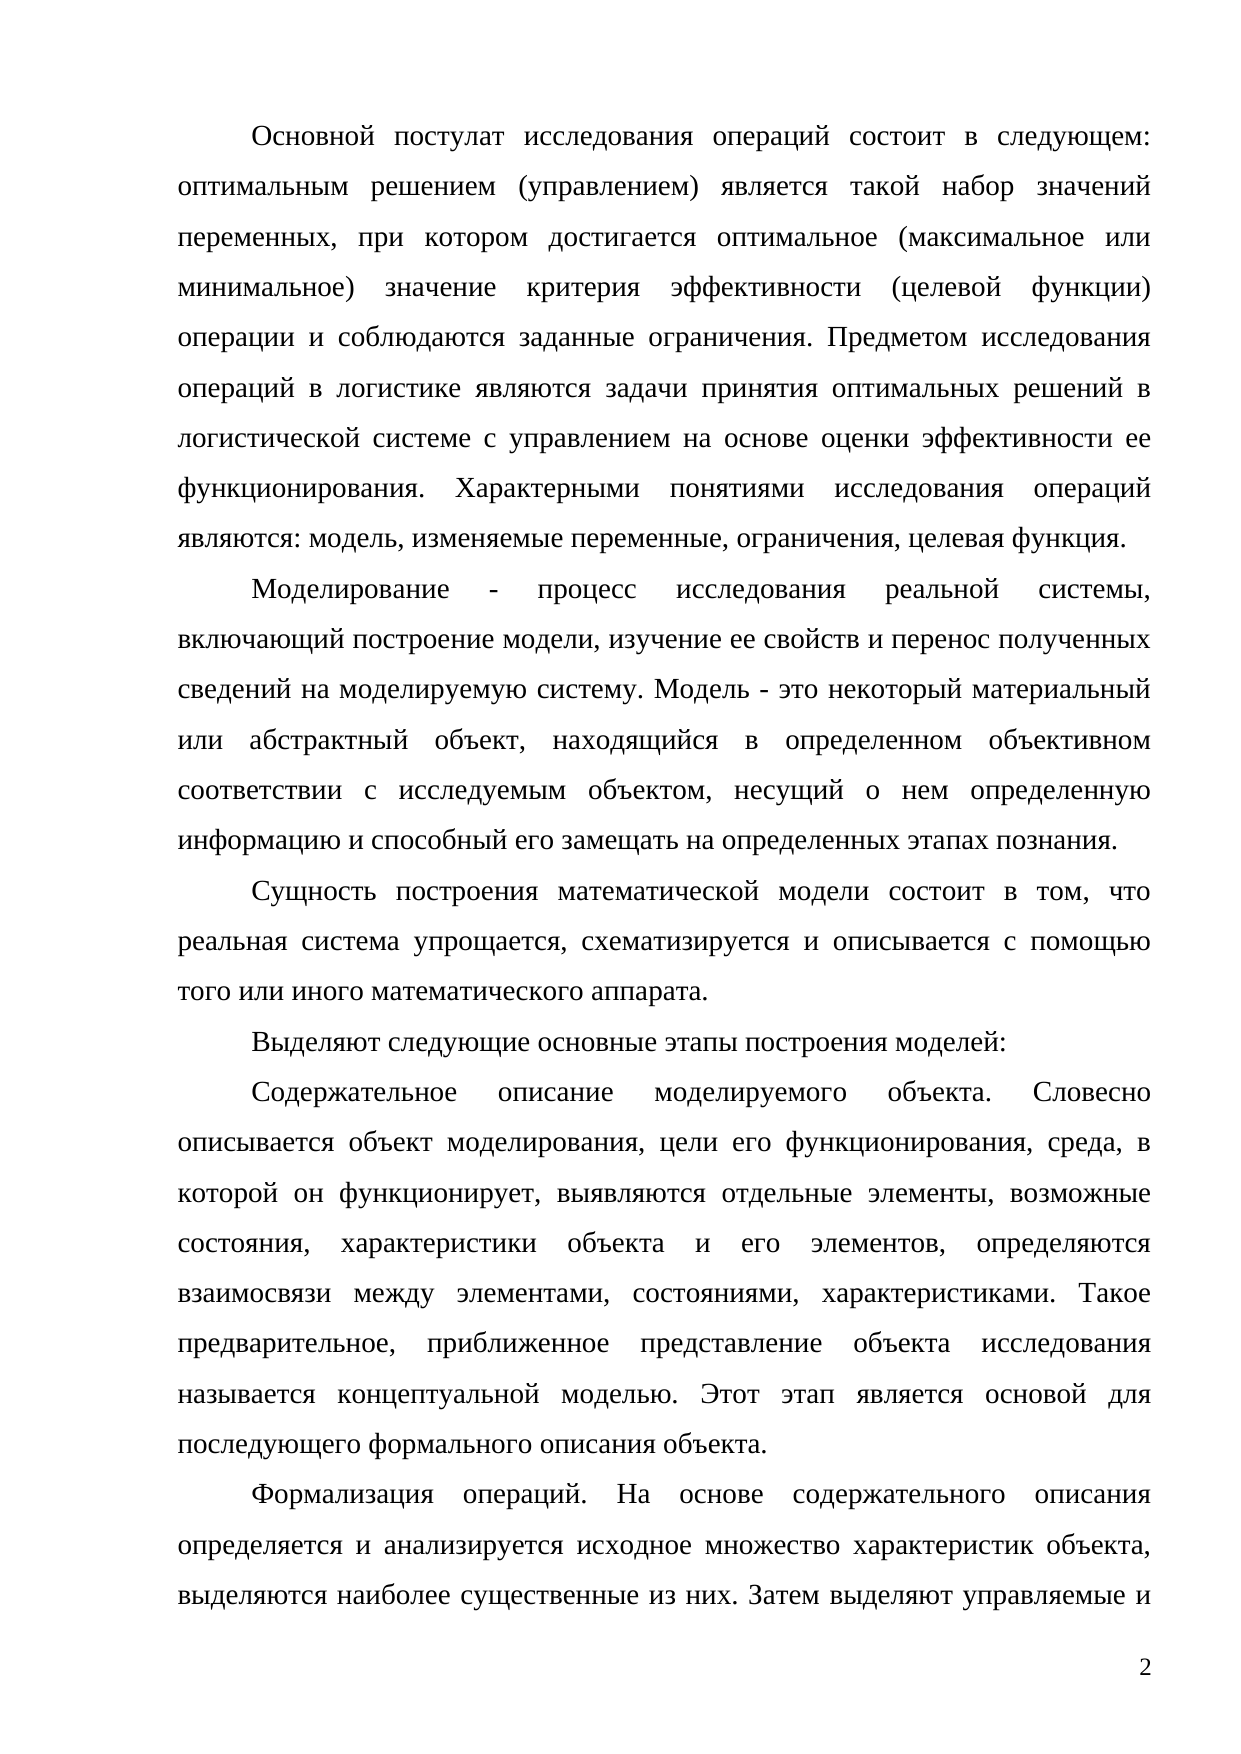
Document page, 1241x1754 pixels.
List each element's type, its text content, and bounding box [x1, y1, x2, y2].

text Моделирование - процесс исследования реальной системы, включающий построение модели, изучение ее свойств и перенос полученных сведений на моделируемую систему. Модель - это некоторый материальный или абстрактный объект, находящийся в определенном объективном соответствии с исследуемым объектом, несущий о нем определенную информацию и способный его замещать на определенных этапах познания. [177, 571, 1152, 856]
text Основной постулат исследования операций состоит в следующем: оптимальным решением (управлением) является такой набор значений переменных, при котором достигается оптимальное (максимальное или минимальное) значение критерия эффективности (целевой функции) операции и соблюдаются заданные ограничения. Предметом исследования операций в логистике являются задачи принятия оптимальных решений в логистической системе с управлением на основе оценки эффективности ее функционирования. Характерными понятиями исследования операций являются: модель, изменяемые переменные, ограничения, целевая функция. [177, 118, 1152, 554]
text Содержательное описание моделируемого объекта. Словесно описывается объект моделирования, цели его функционирования, среда, в которой он функционирует, выявляются отдельные элементы, возможные состояния, характеристики объекта и его элементов, определяются взаимосвязи между элементами, состояниями, характеристиками. Такое предварительное, приближенное представление объекта исследования называется концептуальной моделью. Этот этап является основой для последующего формального описания объекта. [177, 1074, 1152, 1460]
text Выделяют следующие основные этапы построения моделей: [177, 1024, 1152, 1057]
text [177, 1477, 1152, 1611]
text Сущность построения математической модели состоит в том, что реальная система упрощается, схематизируется и описывается с помощью того или иного математического аппарата. [177, 873, 1152, 1007]
